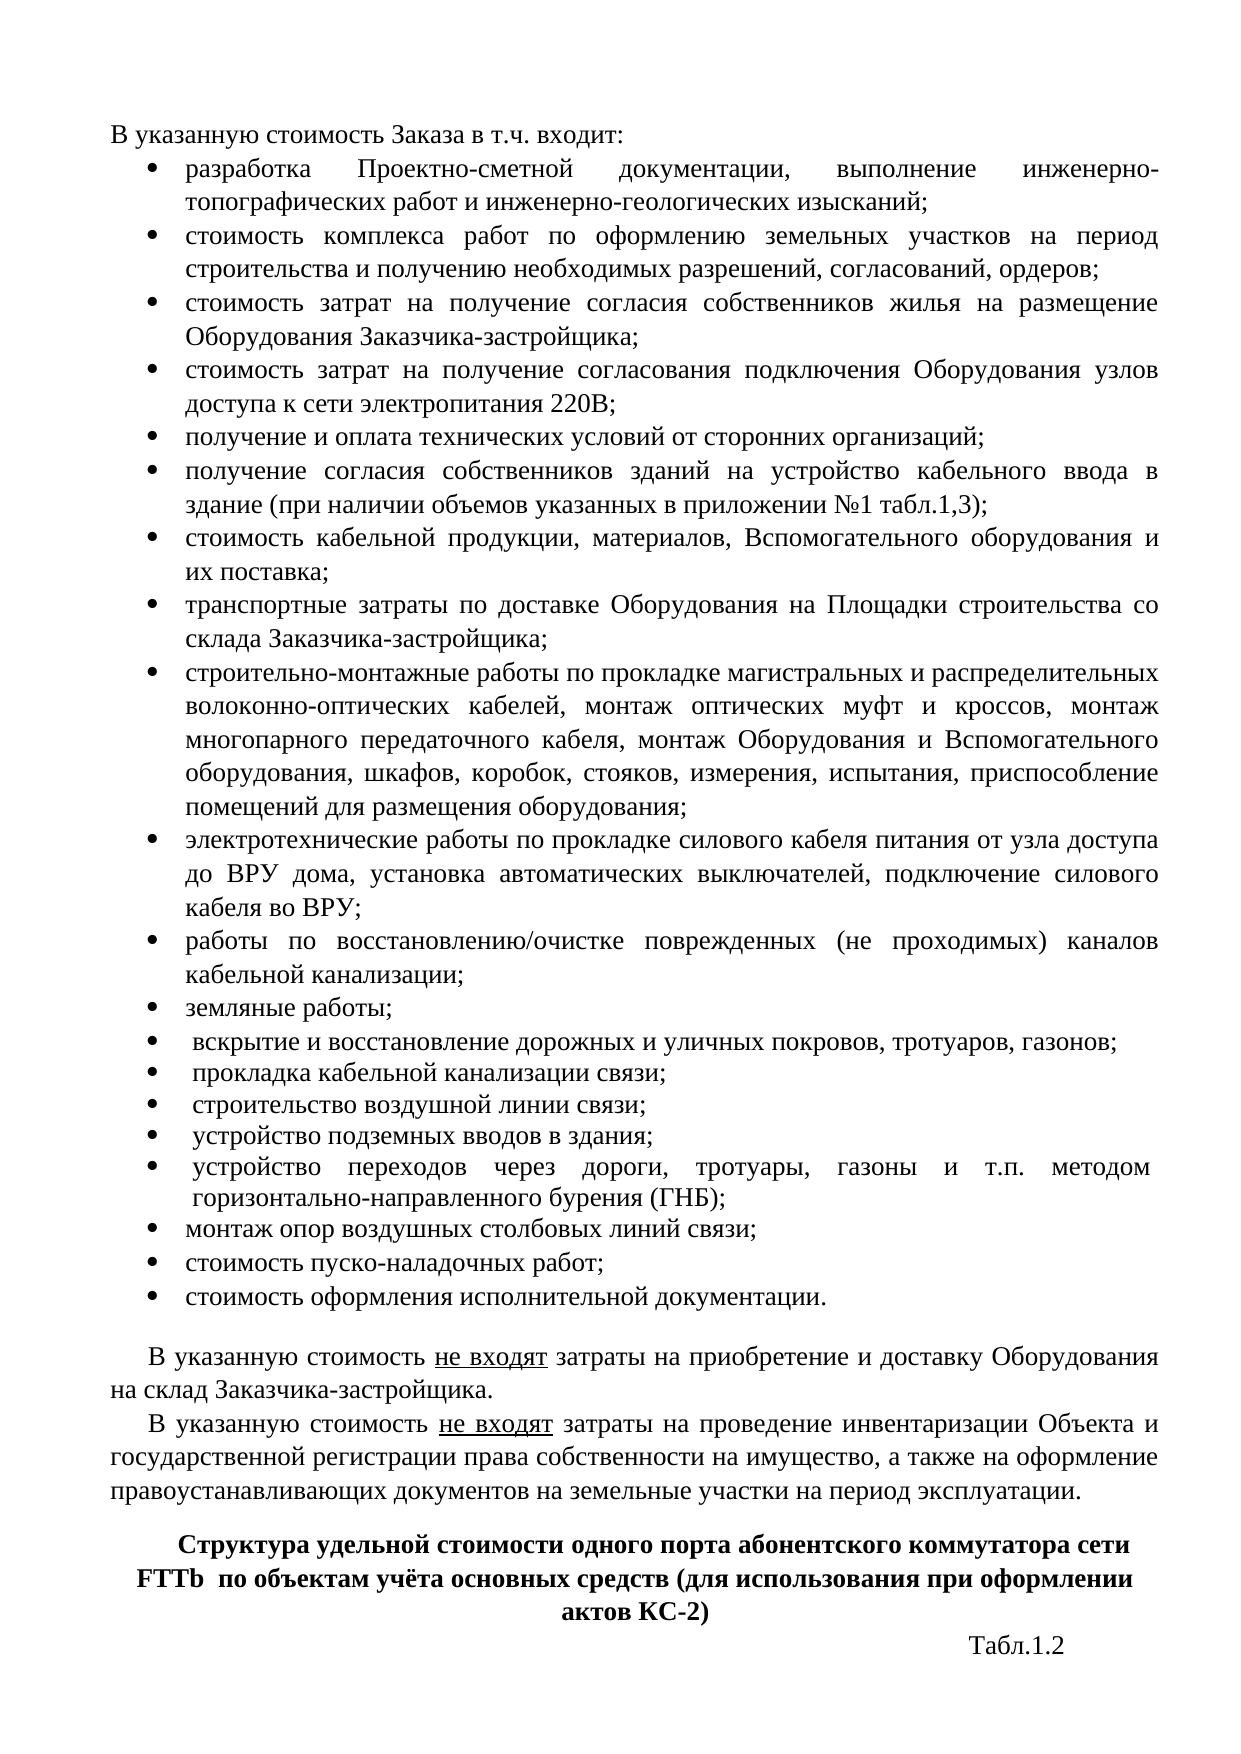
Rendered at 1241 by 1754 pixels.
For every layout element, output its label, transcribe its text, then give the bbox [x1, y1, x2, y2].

text В указанную стоимость Заказа в т.ч. входит: [110, 118, 1160, 149]
list получение и оплата технических условий от сторонних организаций; [148, 420, 1160, 452]
list стоимость затрат на получение согласования подключения Оборудования узлов доступа к сети электропитания 220В; [148, 353, 1160, 418]
text В указанную стоимость не входят затраты на проведение инвентаризации Объекта и государственной регистрации права собственности на имущество, а также на оформление правоустанавливающих документов на земельные участки на период эксплуатации. [110, 1407, 1160, 1505]
list вскрытие и восстановление дорожных и уличных покровов, тротуаров, газонов; [148, 1025, 1152, 1056]
list стоимость затрат на получение согласия собственников жилья на размещение Оборудования Заказчика-застройщика; [148, 286, 1160, 351]
list разработка Проектно-сметной документации, выполнение инженерно-топографических работ и инженерно-геологических изысканий; [148, 152, 1160, 216]
text Структура удельной стоимости одного порта абонентского коммутатора сети FTTb по объектам учёта основных средств (для использования при оформлении актов КС-2) [110, 1528, 1160, 1626]
list устройство переходов через дороги, тротуары, газоны и т.п. методом горизонтально-направленного бурения (ГНБ); [148, 1150, 1152, 1213]
list прокладка кабельной канализации связи; [148, 1056, 1152, 1088]
list работы по восстановлению/очистке поврежденных (не проходимых) каналов кабельной канализации; [148, 924, 1160, 989]
text Табл.1.2 [148, 1629, 1160, 1660]
list стоимость оформления исполнительной документации. [148, 1280, 1160, 1311]
list земляные работы; [148, 991, 1160, 1023]
list строительство воздушной линии связи; [148, 1088, 1152, 1119]
list стоимость пуско-наладочных работ; [148, 1246, 1160, 1278]
list транспортные затраты по доставке Оборудования на Площадки строительства со склада Заказчика-застройщика; [148, 588, 1160, 653]
list получение согласия собственников зданий на устройство кабельного ввода в здание (при наличии объемов указанных в приложении №1 табл.1,3); [148, 454, 1160, 519]
text В указанную стоимость не входят затраты на приобретение и доставку Оборудования на склад Заказчика-застройщика. [110, 1340, 1160, 1404]
list устройство подземных вводов в здания; [148, 1119, 1152, 1150]
list стоимость комплекса работ по оформлению земельных участков на период строительства и получению необходимых разрешений, согласований, ордеров; [148, 219, 1160, 284]
list электротехнические работы по прокладке силового кабеля питания от узла доступа до ВРУ дома, установка автоматических выключателей, подключение силового кабеля во ВРУ; [148, 823, 1160, 922]
list строительно-монтажные работы по прокладке магистральных и распределительных волоконно-оптических кабелей, монтаж оптических муфт и кроссов, монтаж многопарного передаточного кабеля, монтаж Оборудования и Вспомогательного оборудования, шкафов, коробок, стояков, измерения, испытания, приспособление помещений для размещения оборудования; [148, 656, 1160, 821]
list стоимость кабельной продукции, материалов, Вспомогательного оборудования и их поставка; [148, 521, 1160, 586]
list монтаж опор воздушных столбовых линий связи; [148, 1213, 1160, 1244]
